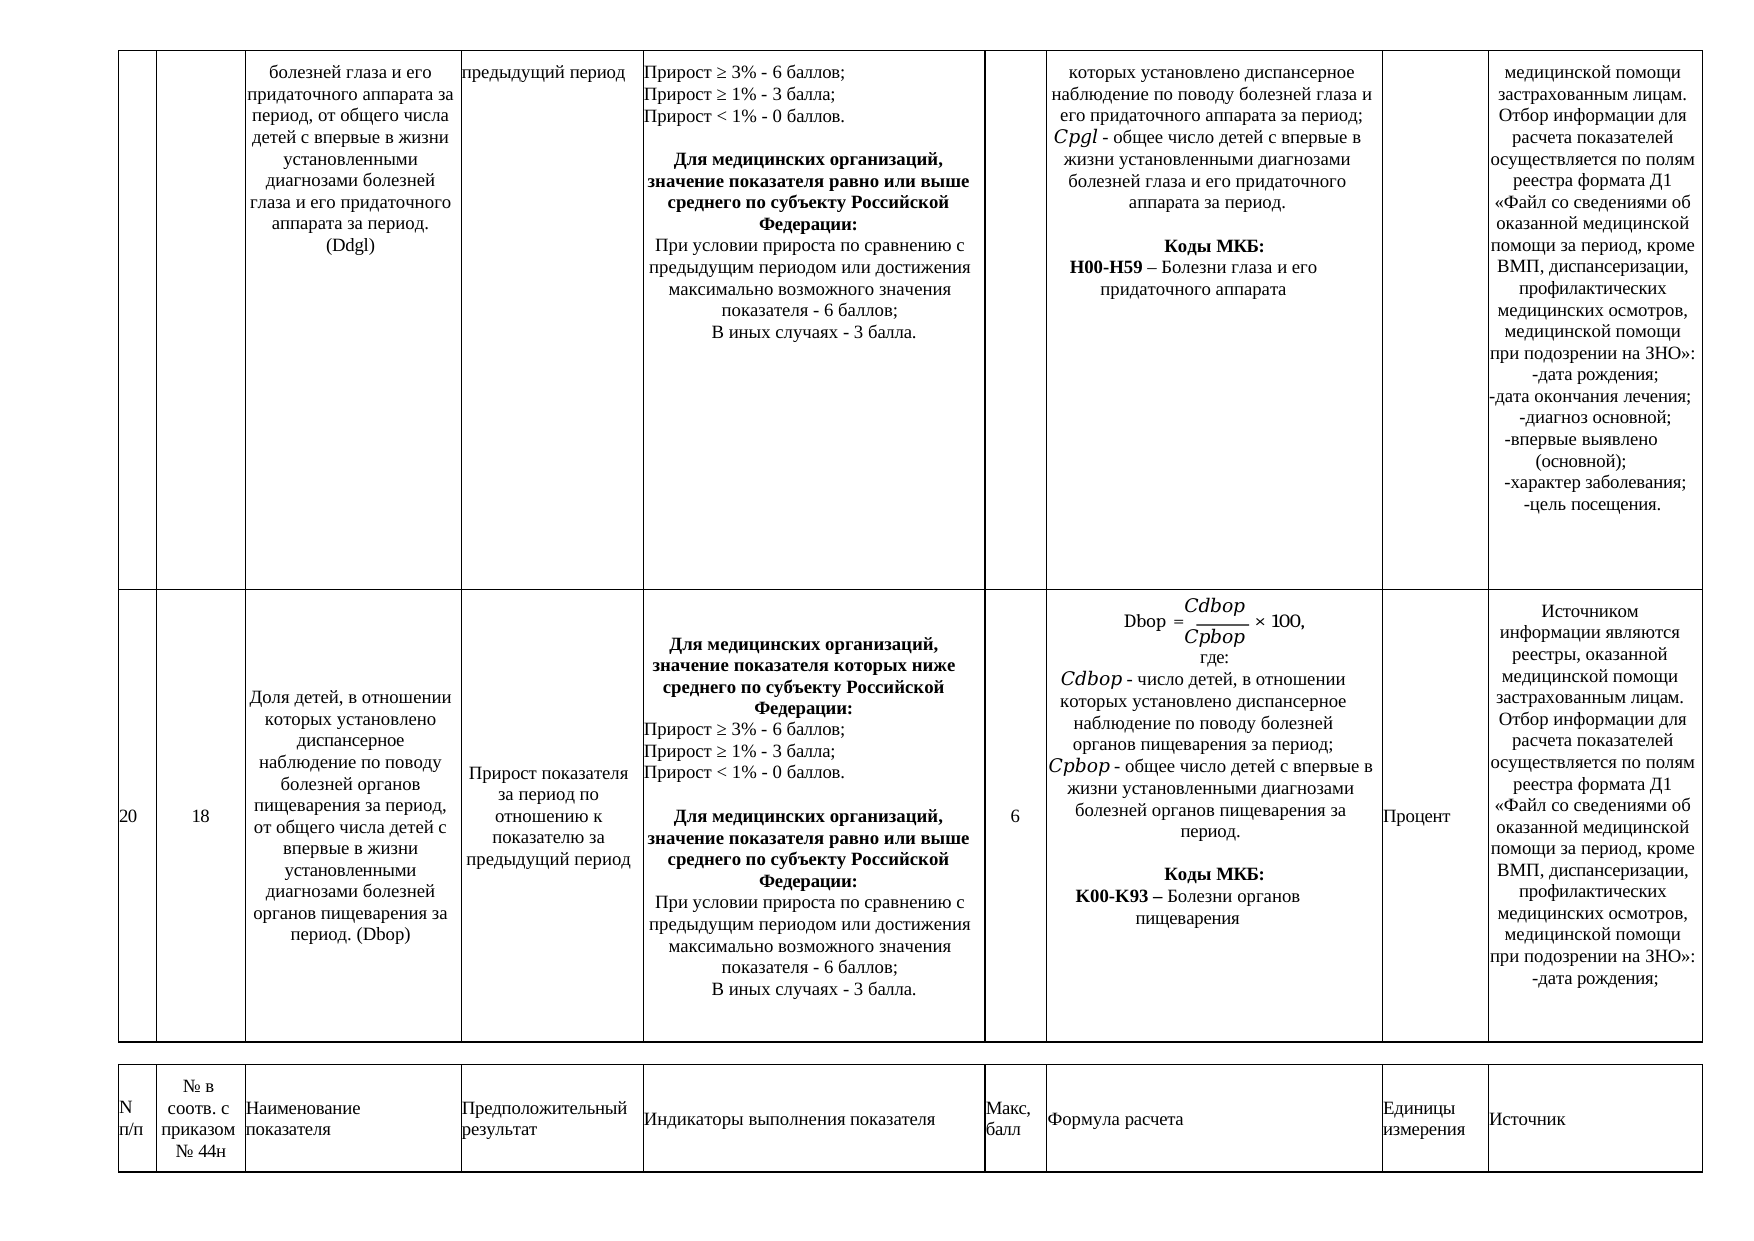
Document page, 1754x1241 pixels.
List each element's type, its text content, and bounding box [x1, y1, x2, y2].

table_cell Прирост ≥ 3% - 6 баллов; Прирост ≥ 1% - 3 балла; Прирост < 1% - 0 баллов. Для медицинских организаций, значение показателя равно или выше среднего по субъекту Российской Федерации: При условии прироста по сравнению с предыдущим периодом или достижения максимально возможного значения показателя - 6 баллов; В иных случаях - 3 балла. [644, 51, 984, 589]
table_cell 𝐶𝑑𝑏𝑜𝑝 Dbop = × 100, 𝐶𝑝𝑏𝑜𝑝 где: 𝐶𝑑𝑏𝑜𝑝 - число детей, в отношении которых установлено диспансерное наблюдение по поводу болезней органов пищеварения за период; 𝐶𝑝𝑏𝑜𝑝 - общее число детей с впервые в жизни установленными диагнозами болезней органов пищеварения за период. Коды МКБ: K00-K93 – Болезни органов пищеварения [1047, 590, 1382, 1041]
table_cell 18 [157, 590, 245, 1041]
table_header Макс, балл [986, 1065, 1046, 1171]
table_header Формула расчета [1047, 1065, 1382, 1171]
table_header Источник [1489, 1065, 1702, 1171]
table_header N п/п [119, 1065, 156, 1171]
table_header Наименование показателя [246, 1065, 461, 1171]
table_cell болезней глаза и его придаточного аппарата за период, от общего числа детей с впервые в жизни установленными диагнозами болезней глаза и его придаточного аппарата за период. (Ddgl) [246, 51, 461, 589]
table_cell [1383, 51, 1488, 589]
table_cell 6 [986, 590, 1046, 1041]
table_header Предположительный результат [462, 1065, 643, 1171]
table_header Единицы измерения [1383, 1065, 1488, 1171]
table_cell которых установлено диспансерное наблюдение по поводу болезней глаза и его придаточного аппарата за период; 𝐶𝑝𝑔𝑙 - общее число детей с впервые в жизни установленными диагнозами болезней глаза и его придаточного аппарата за период. Коды МКБ: H00-H59 – Болезни глаза и его придаточного аппарата [1047, 51, 1382, 589]
table_cell Доля детей, в отношении которых установлено диспансерное наблюдение по поводу болезней органов пищеварения за период, от общего числа детей с впервые в жизни установленными диагнозами болезней органов пищеварения за период. (Dbop) [246, 590, 461, 1041]
table_cell [119, 51, 156, 589]
table_cell медицинской помощи застрахованным лицам. Отбор информации для расчета показателей осуществляется по полям реестра формата Д1 «Файл со сведениями об оказанной медицинской помощи за период, кроме ВМП, диспансеризации, профилактических медицинских осмотров, медицинской помощи при подозрении на ЗНО»: -дата рождения; -дата окончания лечения; -диагноз основной; -впервые выявлено (основной); -характер заболевания; -цель посещения. [1489, 51, 1702, 589]
table_cell Процент [1383, 590, 1488, 1041]
table_cell предыдущий период [462, 51, 643, 589]
table_cell 20 [119, 590, 156, 1041]
table_cell [157, 51, 245, 589]
table_header Индикаторы выполнения показателя [644, 1065, 984, 1171]
table_header № в соотв. с приказом № 44н [157, 1065, 245, 1171]
table_cell [986, 51, 1046, 589]
table_cell Источником информации являются реестры, оказанной медицинской помощи застрахованным лицам. Отбор информации для расчета показателей осуществляется по полям реестра формата Д1 «Файл со сведениями об оказанной медицинской помощи за период, кроме ВМП, диспансеризации, профилактических медицинских осмотров, медицинской помощи при подозрении на ЗНО»: -дата рождения; [1489, 590, 1702, 1041]
table_cell Прирост показателя за период по отношению к показателю за предыдущий период [462, 590, 643, 1041]
